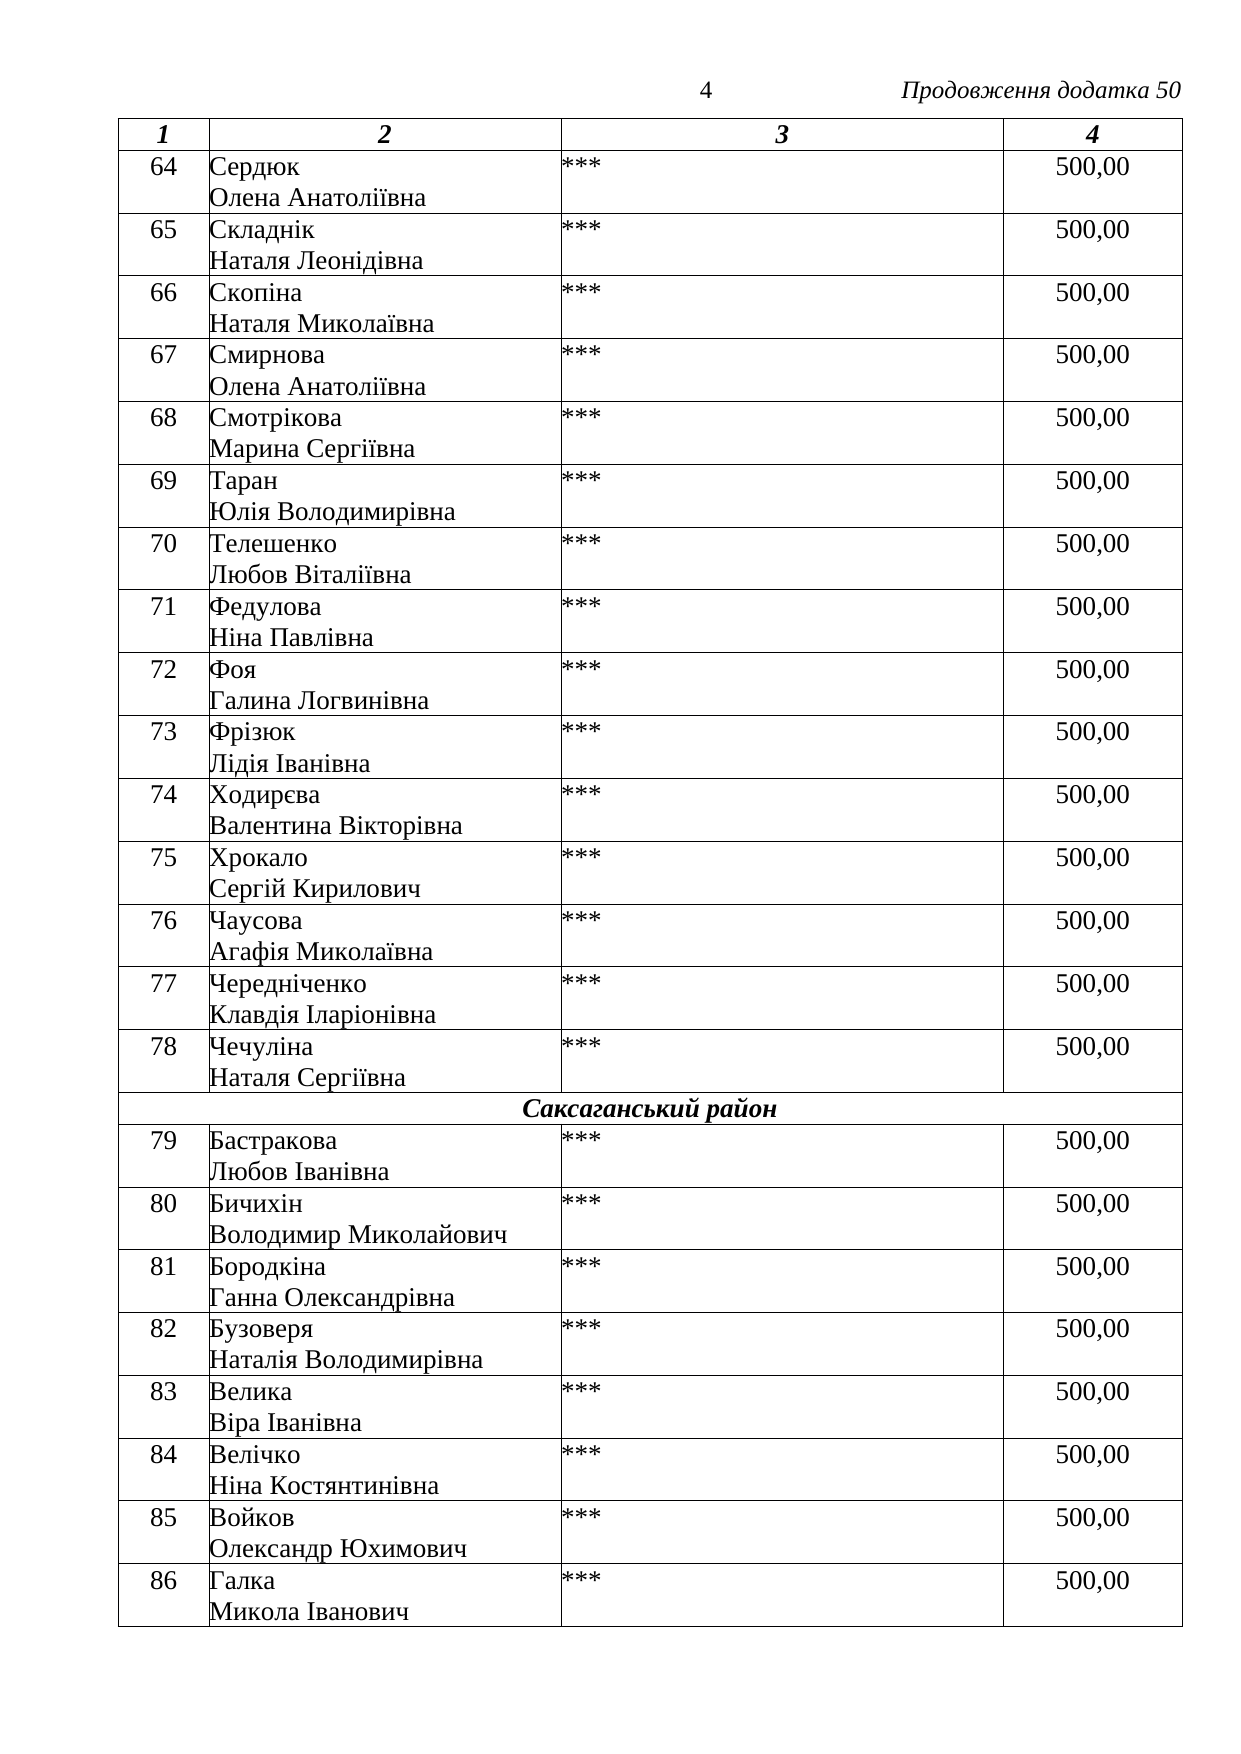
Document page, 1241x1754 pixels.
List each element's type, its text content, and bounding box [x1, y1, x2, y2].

table_cell 500,00 [1004, 779, 1182, 841]
table_cell 500,00 [1004, 1250, 1182, 1312]
table_cell Велика Віра Іванівна [210, 1376, 561, 1438]
table_cell Таран Юлія Володимирівна [210, 465, 561, 527]
table_cell 64 [119, 151, 209, 212]
table_cell 70 [119, 528, 209, 589]
table_cell 500,00 [1004, 716, 1182, 778]
table_cell *** [562, 1313, 1003, 1375]
table_cell *** [562, 1376, 1003, 1438]
table_cell Телешенко Любов Віталіївна [210, 528, 561, 589]
table_cell *** [562, 1250, 1003, 1312]
table_cell 66 [119, 276, 209, 338]
table_cell 71 [119, 590, 209, 652]
table_cell 81 [119, 1250, 209, 1312]
table_cell 500,00 [1004, 590, 1182, 652]
table_cell Фрізюк Лідія Іванівна [210, 716, 561, 778]
table_cell 74 [119, 779, 209, 841]
table_cell 75 [119, 842, 209, 903]
table_cell Саксаганський район [119, 1093, 1182, 1123]
table_cell Бородкіна Ганна Олександрівна [210, 1250, 561, 1312]
table_cell 500,00 [1004, 1501, 1182, 1563]
table_cell Чечуліна Наталя Сергіївна [210, 1030, 561, 1092]
table_cell *** [562, 779, 1003, 841]
table_cell 500,00 [1004, 339, 1182, 401]
table_cell Ходирєва Валентина Вікторівна [210, 779, 561, 841]
table_cell *** [562, 214, 1003, 275]
table_cell *** [562, 1030, 1003, 1092]
table_cell *** [562, 402, 1003, 464]
table_cell 500,00 [1004, 905, 1182, 966]
table_cell 500,00 [1004, 1313, 1182, 1375]
table_cell *** [562, 590, 1003, 652]
table_cell Бастракова Любов Іванівна [210, 1125, 561, 1186]
table_cell *** [562, 339, 1003, 401]
table_cell 500,00 [1004, 967, 1182, 1029]
table_cell 82 [119, 1313, 209, 1375]
table_cell 76 [119, 905, 209, 966]
table_cell 65 [119, 214, 209, 275]
table_cell *** [562, 1564, 1003, 1626]
table_cell Войков Олександр Юхимович [210, 1501, 561, 1563]
table_cell 68 [119, 402, 209, 464]
table_cell Чаусова Агафія Миколаївна [210, 905, 561, 966]
table_cell 77 [119, 967, 209, 1029]
table_cell Смирнова Олена Анатоліївна [210, 339, 561, 401]
table_cell Смотрікова Марина Сергіївна [210, 402, 561, 464]
table_cell 85 [119, 1501, 209, 1563]
table_cell Чередніченко Клавдія Іларіонівна [210, 967, 561, 1029]
table_cell *** [562, 967, 1003, 1029]
table_cell 500,00 [1004, 653, 1182, 715]
table_cell 67 [119, 339, 209, 401]
table_cell 72 [119, 653, 209, 715]
table_cell 86 [119, 1564, 209, 1626]
table_cell *** [562, 1188, 1003, 1249]
table_cell Бузоверя Наталія Володимирівна [210, 1313, 561, 1375]
table_cell *** [562, 1125, 1003, 1186]
table_cell 78 [119, 1030, 209, 1092]
table_cell *** [562, 528, 1003, 589]
table_cell Бичихін Володимир Миколайович [210, 1188, 561, 1249]
table_cell 500,00 [1004, 1439, 1182, 1500]
table_cell 80 [119, 1188, 209, 1249]
table_header 2 [210, 119, 561, 150]
table_cell 500,00 [1004, 276, 1182, 338]
table_cell 500,00 [1004, 528, 1182, 589]
table_cell Федулова Ніна Павлівна [210, 590, 561, 652]
table_cell 500,00 [1004, 465, 1182, 527]
table_cell 500,00 [1004, 402, 1182, 464]
table_cell *** [562, 905, 1003, 966]
table_cell 84 [119, 1439, 209, 1500]
table_cell 500,00 [1004, 214, 1182, 275]
table_cell 500,00 [1004, 842, 1182, 903]
table_cell *** [562, 842, 1003, 903]
table_cell *** [562, 1439, 1003, 1500]
table_cell 500,00 [1004, 151, 1182, 212]
table_cell *** [562, 151, 1003, 212]
table_cell Велічко Ніна Костянтинівна [210, 1439, 561, 1500]
table_cell 500,00 [1004, 1376, 1182, 1438]
table_cell Хрокало Сергій Кирилович [210, 842, 561, 903]
table_cell *** [562, 1501, 1003, 1563]
table_cell 500,00 [1004, 1188, 1182, 1249]
table_header 3 [562, 119, 1003, 150]
table_cell 69 [119, 465, 209, 527]
table_cell Фоя Галина Логвинівна [210, 653, 561, 715]
table_header 1 [119, 119, 209, 150]
table_cell 500,00 [1004, 1564, 1182, 1626]
table_cell Складнік Наталя Леонідівна [210, 214, 561, 275]
table_cell *** [562, 465, 1003, 527]
table_cell *** [562, 653, 1003, 715]
table_header 4 [1004, 119, 1182, 150]
table_cell 73 [119, 716, 209, 778]
table_cell Сердюк Олена Анатоліївна [210, 151, 561, 212]
table_cell 79 [119, 1125, 209, 1186]
table_cell Скопіна Наталя Миколаївна [210, 276, 561, 338]
table_cell 500,00 [1004, 1030, 1182, 1092]
table_cell *** [562, 716, 1003, 778]
table_cell Галка Микола Іванович [210, 1564, 561, 1626]
table_cell 500,00 [1004, 1125, 1182, 1186]
table_cell *** [562, 276, 1003, 338]
table_cell 83 [119, 1376, 209, 1438]
